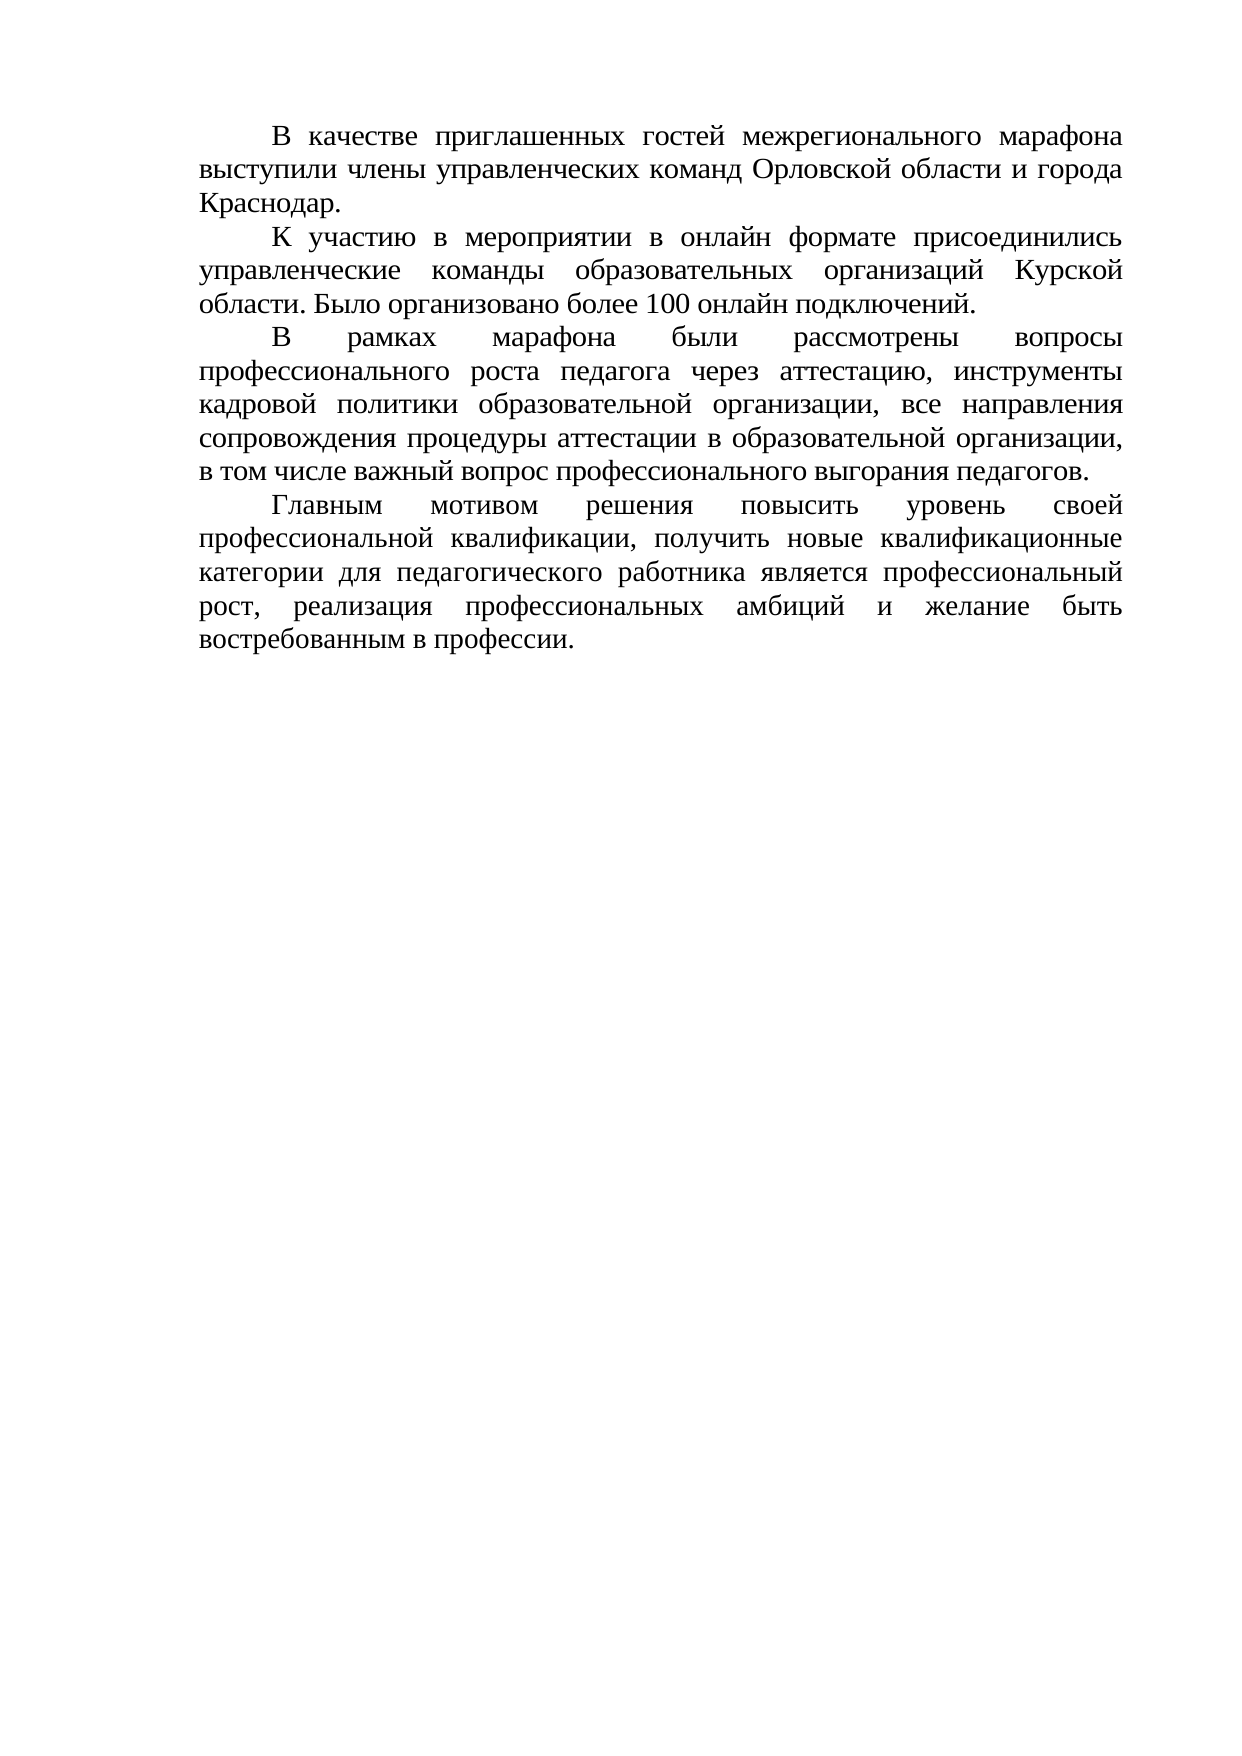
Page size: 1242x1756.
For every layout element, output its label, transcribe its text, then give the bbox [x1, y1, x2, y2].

text В рамках марафона были рассмотрены вопросы профессионального роста педагога через аттестацию, инструменты кадровой политики образовательной организации, все направления сопровождения процедуры аттестации в образовательной организации, в том числе важный вопрос профессионального выгорания педагогов. [198, 319, 1123, 487]
text Главным мотивом решения повысить уровень своей профессиональной квалификации, получить новые квалификационные категории для педагогического работника является профессиональный рост, реализация профессиональных амбиций и желание быть востребованным в профессии. [198, 487, 1123, 655]
text В качестве приглашенных гостей межрегионального марафона выступили члены управленческих команд Орловской области и города Краснодар. [198, 118, 1123, 219]
text К участию в мероприятии в онлайн формате присоединились управленческие команды образовательных организаций Курской области. Было организовано более 100 онлайн подключений. [198, 219, 1123, 319]
